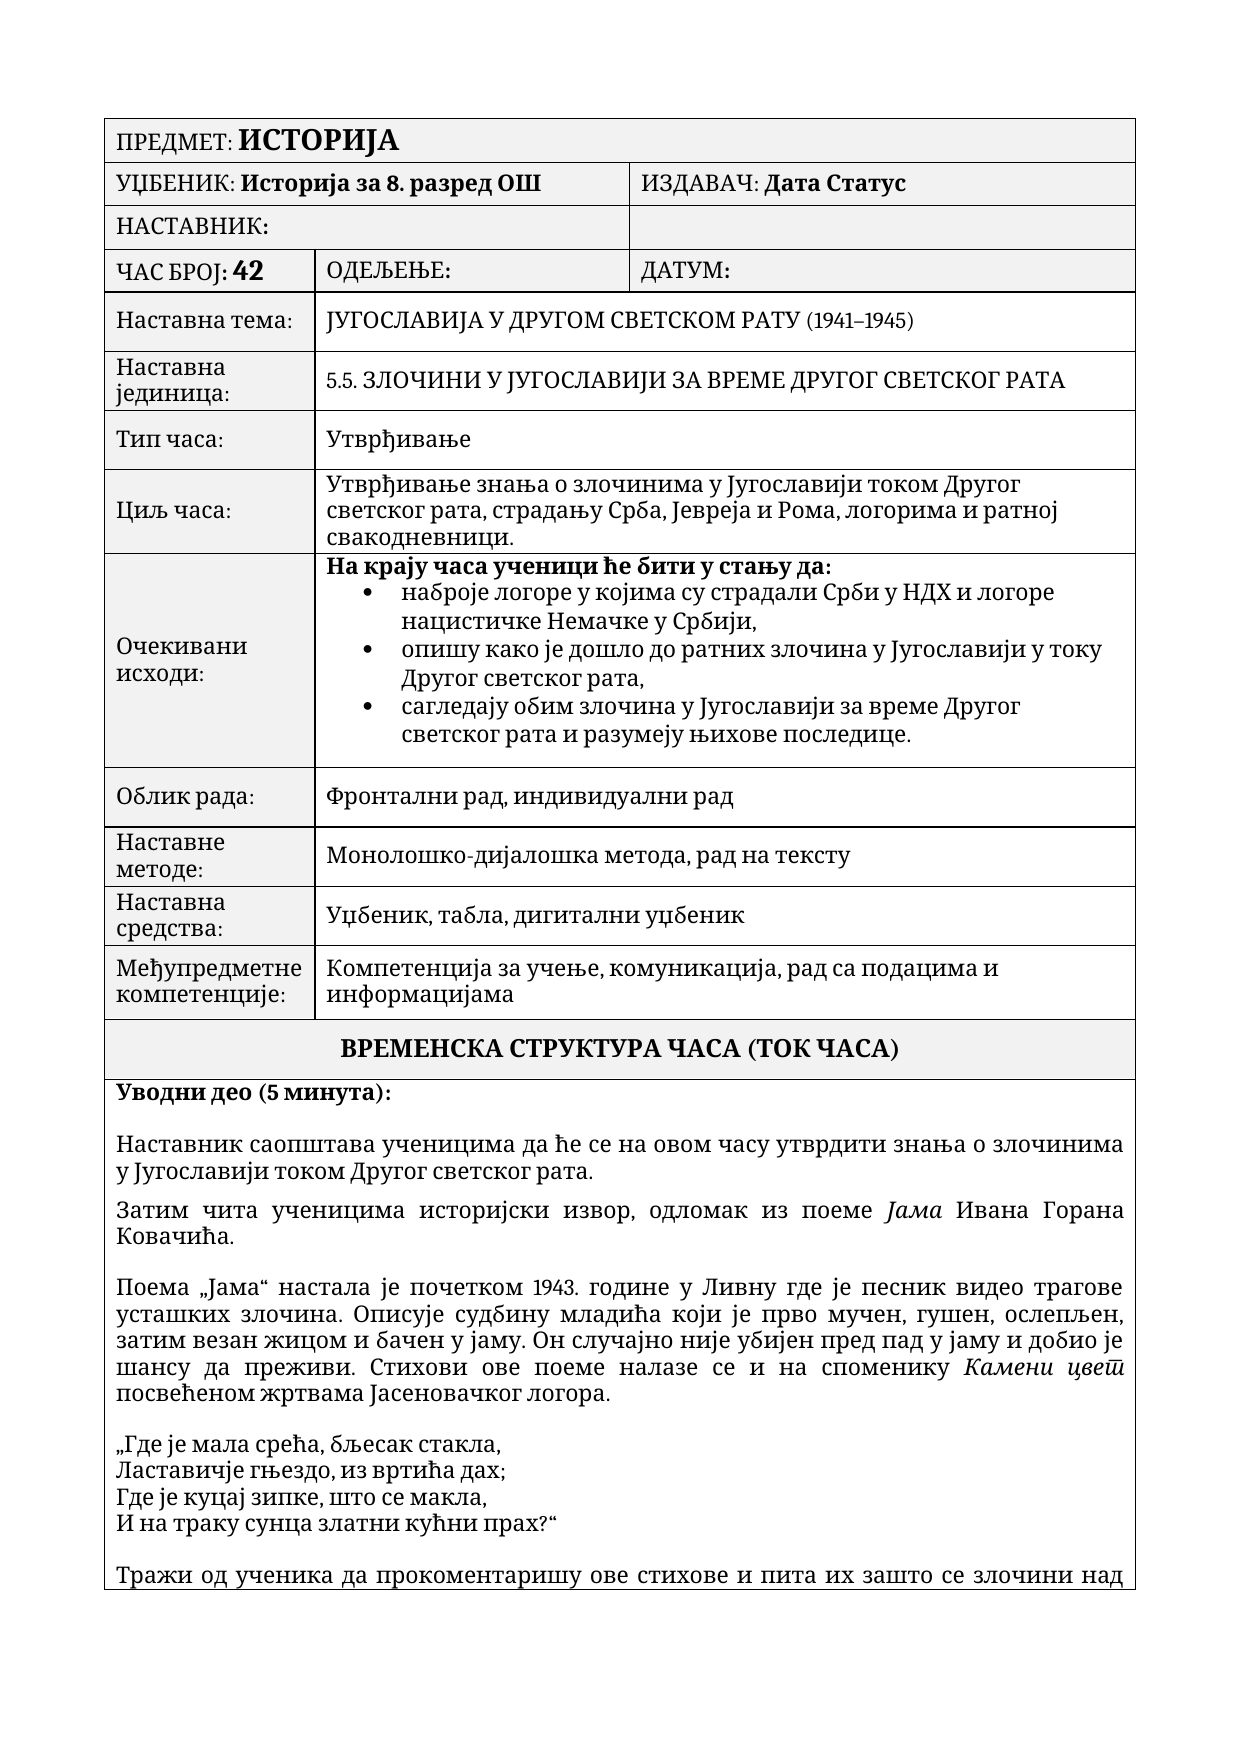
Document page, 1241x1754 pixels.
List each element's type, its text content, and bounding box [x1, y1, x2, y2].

table_cell На крају часа ученици ће бити у стању да: наброје логоре у којима су страдали Срби у НДХ и логоре нацистичке Немачке у Србији, опишу како је дошло до ратних злочина у Југославији у току Другог светског рата, сагледају обим злочина у Југославији за време Другог светског рата и разумеју њихове последице. [316, 554, 1135, 767]
table_cell Утврђивање знања о злочинима у Југославији током Другог светског рата, страдању Срба, Јевреја и Рома, логорима и ратној свакодневници. [316, 470, 1135, 553]
table_cell Фронтални рад, индивидуални рад [316, 768, 1135, 826]
table_header ПРЕДМЕТ: ИСТОРИЈА [105, 119, 1135, 162]
table_cell 5.5. ЗЛОЧИНИ У ЈУГОСЛАВИЈИ ЗА ВРЕМЕ ДРУГОГ СВЕТСКОГ РАТА [316, 352, 1135, 410]
table_cell Тип часа: [105, 411, 314, 469]
table_cell Утврђивање [316, 411, 1135, 469]
table_cell Наставне методе: [105, 828, 314, 886]
table_cell [630, 206, 1135, 249]
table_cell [105, 1080, 1135, 1589]
table_cell ИЗДАВАЧ: Дата Статус [630, 163, 1135, 205]
table_cell Наставна јединица: [105, 352, 314, 410]
table_cell НАСТАВНИК: [105, 206, 629, 249]
table_cell ДАТУМ: [630, 250, 1135, 291]
table_cell Наставна средства: [105, 887, 314, 945]
table_cell УЏБЕНИК: Историја за 8. разред ОШ [105, 163, 629, 205]
table_cell Наставна тема: [105, 293, 314, 351]
table_cell Уџбеник, табла, дигитални уџбеник [316, 887, 1135, 945]
table_cell Међупредметне компетенције: [105, 946, 314, 1018]
table_cell Компетенција за учење, комуникација, рад са подацима и информацијама [316, 946, 1135, 1018]
table_cell Облик рада: [105, 768, 314, 826]
table_cell ВРЕМЕНСКА СТРУКТУРА ЧАСА (ТОК ЧАСА) [105, 1020, 1135, 1078]
table_cell ОДЕЉЕЊЕ: [316, 250, 629, 291]
table_cell Очекивани исходи: [105, 554, 314, 767]
table_cell ЧАС БРОЈ: 42 [105, 250, 314, 291]
table_cell Циљ часа: [105, 470, 314, 553]
table_cell Монолошко-дијалошка метода, рад на тексту [316, 828, 1135, 886]
table_cell ЈУГОСЛАВИЈА У ДРУГОМ СВЕТСКОМ РАТУ (1941–1945) [316, 293, 1135, 351]
